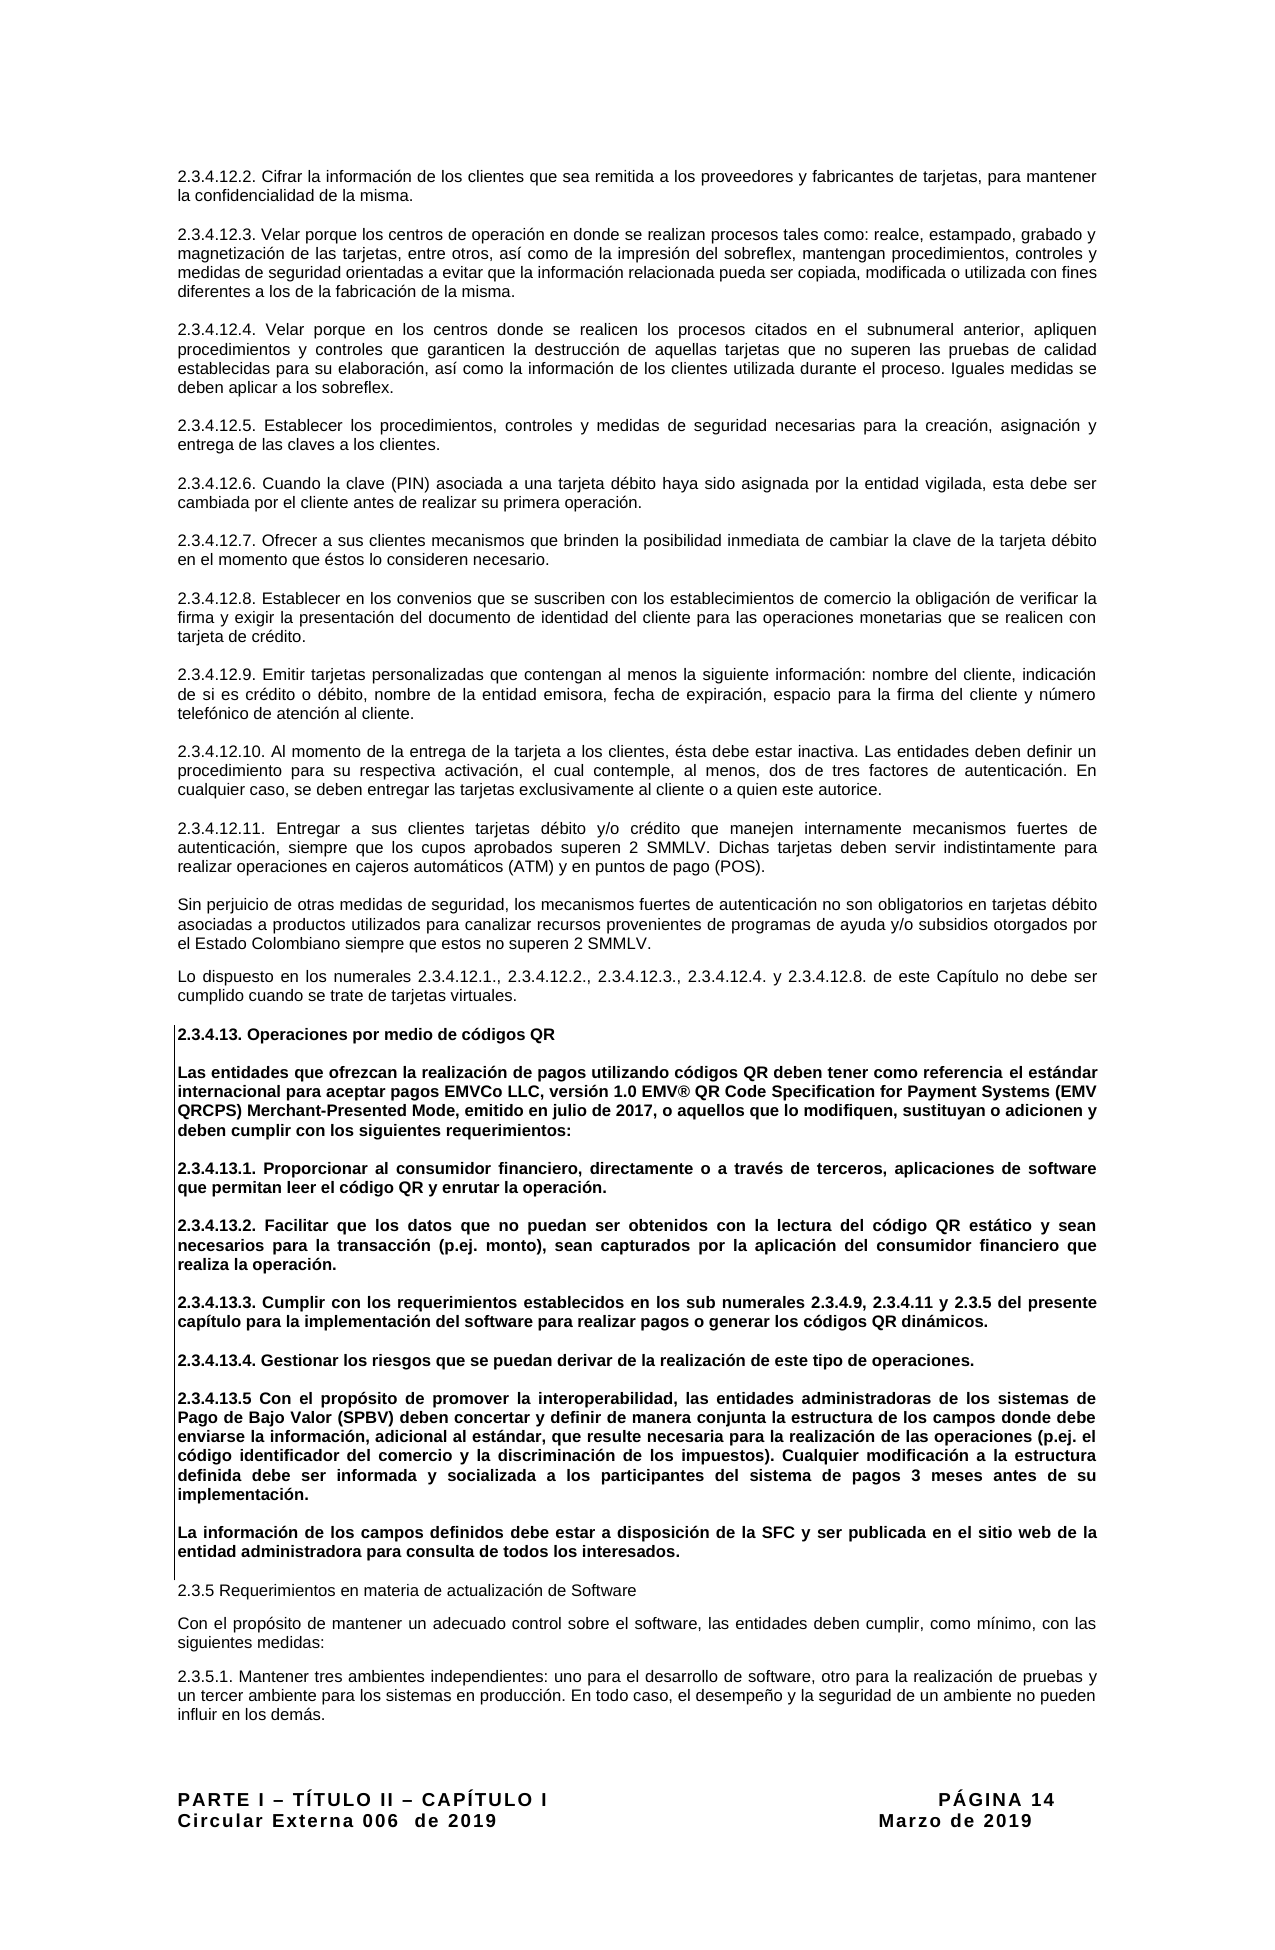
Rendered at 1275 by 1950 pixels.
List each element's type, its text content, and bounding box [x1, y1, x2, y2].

text 2.3.4.12.5. Establecer los procedimientos, controles y medidas de seguridad necesarias para la creación, asignación y entrega de las claves a los clientes. [177, 416, 1098, 454]
text 2.3.4.12.8. Establecer en los convenios que se suscriben con los establecimientos de comercio la obligación de verificar la firma y exigir la presentación del documento de identidad del cliente para las operaciones monetarias que se realicen con tarjeta de crédito. [177, 588, 1098, 646]
text 2.3.4.12.10. Al momento de la entrega de la tarjeta a los clientes, ésta debe estar inactiva. Las entidades deben definir un procedimiento para su respectiva activación, el cual contemple, al menos, dos de tres factores de autenticación. En cualquier caso, se deben entregar las tarjetas exclusivamente al cliente o a quien este autorice. [177, 742, 1098, 799]
text 2.3.5.1. Mantener tres ambientes independientes: uno para el desarrollo de software, otro para la realización de pruebas y un tercer ambiente para los sistemas en producción. En todo caso, el desempeño y la seguridad de un ambiente no pueden influir en los demás. [177, 1667, 1098, 1724]
text 2.3.4.12.9. Emitir tarjetas personalizadas que contengan al menos la siguiente información: nombre del cliente, indicación de si es crédito o débito, nombre de la entidad emisora, fecha de expiración, espacio para la firma del cliente y número telefónico de atención al cliente. [177, 665, 1098, 723]
text 2.3.4.12.3. Velar porque los centros de operación en donde se realizan procesos tales como: realce, estampado, grabado y magnetización de las tarjetas, entre otros, así como de la impresión del sobreflex, mantengan procedimientos, controles y medidas de seguridad orientadas a evitar que la información relacionada pueda ser copiada, modificada o utilizada con fines diferentes a los de la fabricación de la misma. [177, 224, 1098, 301]
text Sin perjuicio de otras medidas de seguridad, los mecanismos fuertes de autenticación no son obligatorios en tarjetas débito asociadas a productos utilizados para canalizar recursos provenientes de programas de ayuda y/o subsidios otorgados por el Estado Colombiano siempre que estos no superen 2 SMMLV. [177, 895, 1098, 953]
text Las entidades que ofrezcan la realización de pagos utilizando códigos QR deben tener como referencia el estándar internacional para aceptar pagos EMVCo LLC, versión 1.0 EMV® QR Code Specification for Payment Systems (EMV QRCPS) Merchant-Presented Mode, emitido en julio de 2017, o aquellos que lo modifiquen, sustituyan o adicionen y deben cumplir con los siguientes requerimientos: [177, 1063, 1098, 1139]
text Lo dispuesto en los numerales 2.3.4.12.1., 2.3.4.12.2., 2.3.4.12.3., 2.3.4.12.4. y 2.3.4.12.8. de este Capítulo no debe ser cumplido cuando se trate de tarjetas virtuales. [177, 967, 1098, 1005]
text 2.3.4.13.2. Facilitar que los datos que no puedan ser obtenidos con la lectura del código QR estático y sean necesarios para la transacción (p.ej. monto), sean capturados por la aplicación del consumidor financiero que realiza la operación. [177, 1216, 1098, 1274]
text 2.3.4.12.2. Cifrar la información de los clientes que sea remitida a los proveedores y fabricantes de tarjetas, para mantener la confidencialidad de la misma. [177, 167, 1098, 205]
text 2.3.4.13.4. Gestionar los riesgos que se puedan derivar de la realización de este tipo de operaciones. [177, 1350, 1098, 1369]
text 2.3.4.12.11. Entregar a sus clientes tarjetas débito y/o crédito que manejen internamente mecanismos fuertes de autenticación, siempre que los cupos aprobados superen 2 SMMLV. Dichas tarjetas deben servir indistintamente para realizar operaciones en cajeros automáticos (ATM) y en puntos de pago (POS). [177, 818, 1098, 876]
text 2.3.4.13. Operaciones por medio de códigos QR [177, 1024, 1098, 1044]
text Con el propósito de mantener un adecuado control sobre el software, las entidades deben cumplir, como mínimo, con las siguientes medidas: [177, 1614, 1098, 1652]
text 2.3.4.12.7. Ofrecer a sus clientes mecanismos que brinden la posibilidad inmediata de cambiar la clave de la tarjeta débito en el momento que éstos lo consideren necesario. [177, 531, 1098, 569]
text 2.3.4.13.3. Cumplir con los requerimientos establecidos en los sub numerales 2.3.4.9, 2.3.4.11 y 2.3.5 del presente capítulo para la implementación del software para realizar pagos o generar los códigos QR dinámicos. [177, 1293, 1098, 1331]
text 2.3.4.13.5 Con el propósito de promover la interoperabilidad, las entidades administradoras de los sistemas de Pago de Bajo Valor (SPBV) deben concertar y definir de manera conjunta la estructura de los campos donde debe enviarse la información, adicional al estándar, que resulte necesaria para la realización de las operaciones (p.ej. el código identificador del comercio y la discriminación de los impuestos). Cualquier modificación a la estructura definida debe ser informada y socializada a los participantes del sistema de pagos 3 meses antes de su implementación. [177, 1389, 1098, 1504]
text 2.3.5 Requerimientos en materia de actualización de Software [177, 1580, 1098, 1599]
text 2.3.4.12.4. Velar porque en los centros donde se realicen los procesos citados en el subnumeral anterior, apliquen procedimientos y controles que garanticen la destrucción de aquellas tarjetas que no superen las pruebas de calidad establecidas para su elaboración, así como la información de los clientes utilizada durante el proceso. Iguales medidas se deben aplicar a los sobreflex. [177, 320, 1098, 397]
text 2.3.4.13.1. Proporcionar al consumidor financiero, directamente o a través de terceros, aplicaciones de software que permitan leer el código QR y enrutar la operación. [177, 1159, 1098, 1197]
text La información de los campos definidos debe estar a disposición de la SFC y ser publicada en el sitio web de la entidad administradora para consulta de todos los interesados. [177, 1523, 1098, 1561]
text 2.3.4.12.6. Cuando la clave (PIN) asociada a una tarjeta débito haya sido asignada por la entidad vigilada, esta debe ser cambiada por el cliente antes de realizar su primera operación. [177, 473, 1098, 512]
